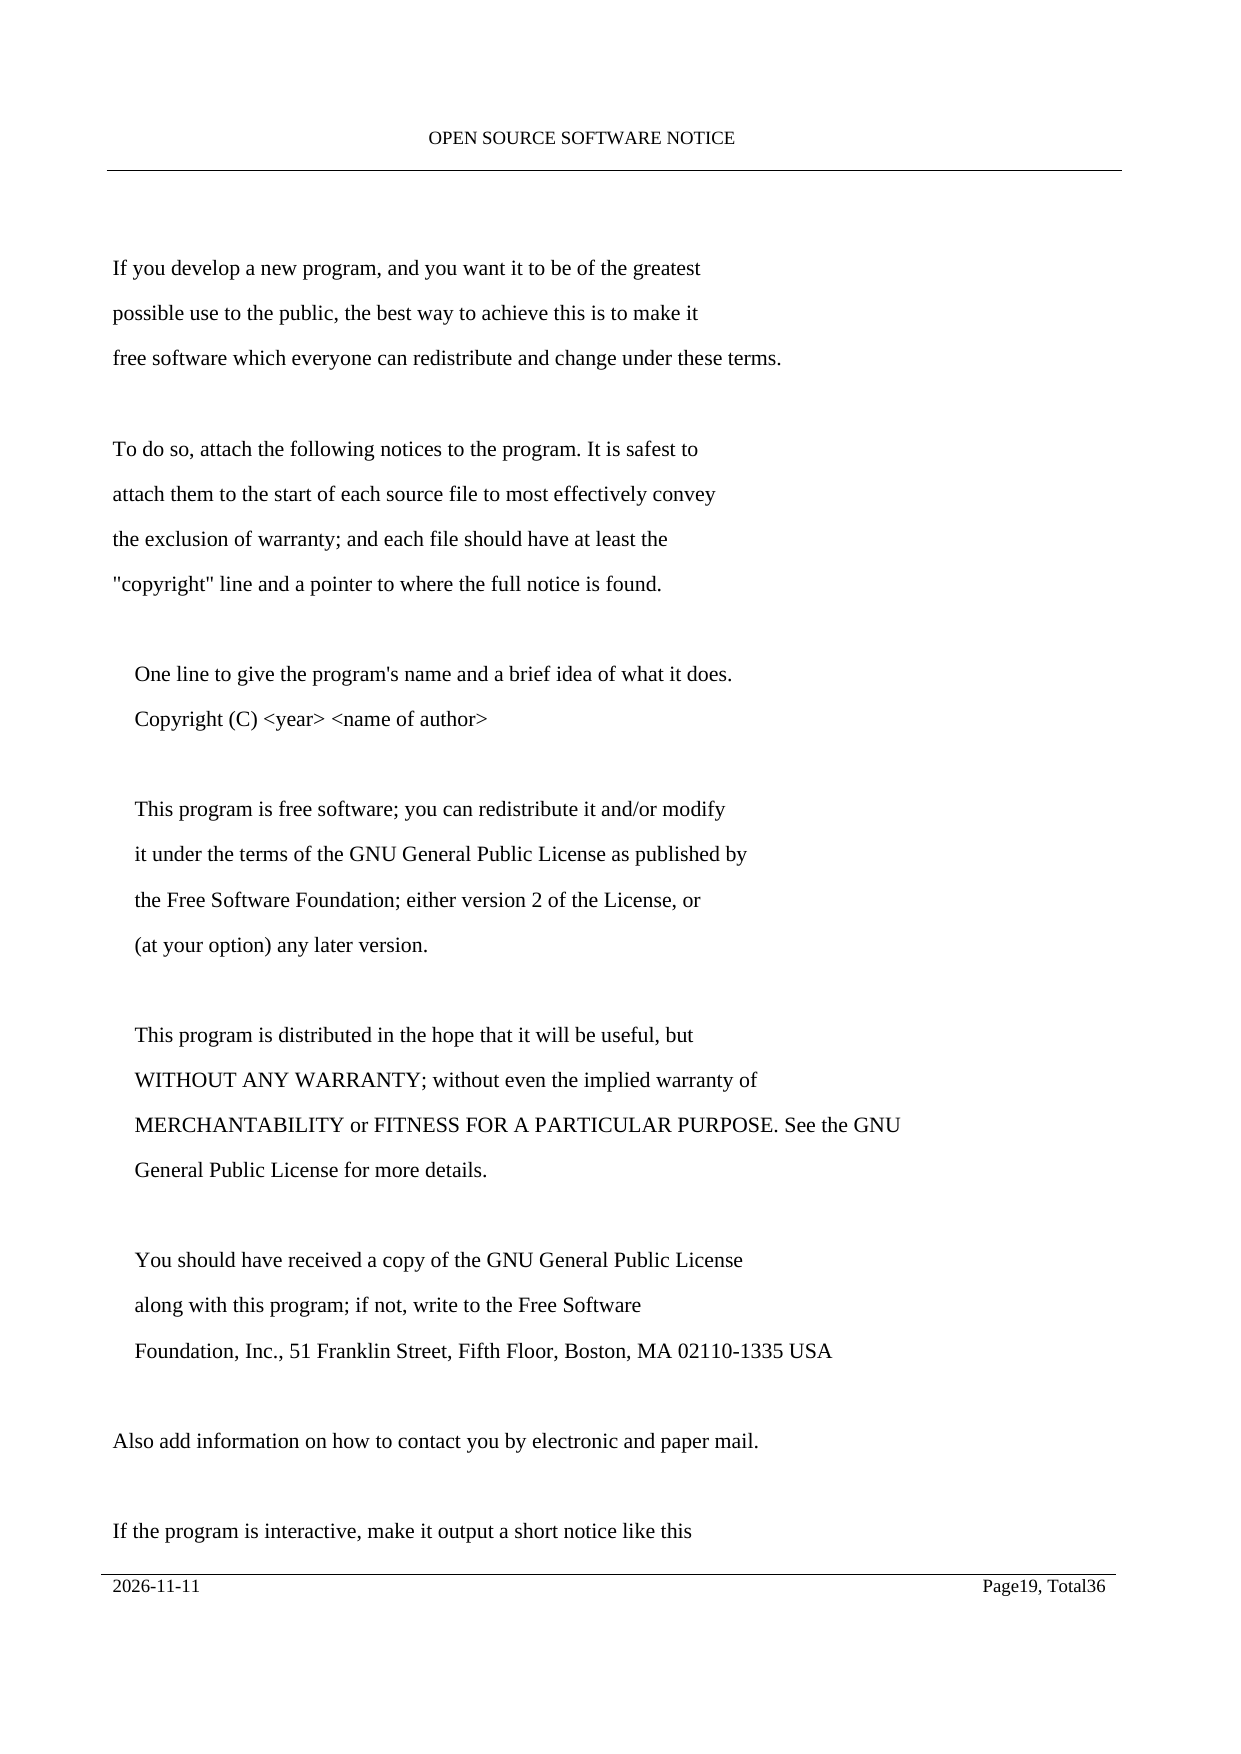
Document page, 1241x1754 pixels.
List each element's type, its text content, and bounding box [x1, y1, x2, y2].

text You should have received a copy of the GNU General Public License [112, 1244, 1128, 1276]
text WITHOUT ANY WARRANTY; without even the implied warranty of [112, 1063, 1128, 1096]
text it under the terms of the GNU General Public License as published by [112, 838, 1128, 870]
text Also add information on how to contact you by electronic and paper mail. [112, 1424, 1128, 1457]
text attach them to the start of each source file to most effectively convey [112, 477, 1128, 509]
text free software which everyone can redistribute and change under these terms. [112, 342, 1128, 374]
text along with this program; if not, write to the Free Software [112, 1289, 1128, 1321]
text MERCHANTABILITY or FITNESS FOR A PARTICULAR PURPOSE. See the GNU [112, 1108, 1128, 1141]
text the Free Software Foundation; either version 2 of the License, or [112, 883, 1128, 915]
text This program is distributed in the hope that it will be useful, but [112, 1018, 1128, 1051]
text General Public License for more details. [112, 1153, 1128, 1186]
text To do so, attach the following notices to the program. It is safest to [112, 432, 1128, 464]
text the exclusion of warranty; and each file should have at least the [112, 522, 1128, 554]
text If you develop a new program, and you want it to be of the greatest [112, 251, 1128, 284]
text One line to give the program's name and a brief idea of what it does. [112, 657, 1128, 690]
text possible use to the public, the best way to achieve this is to make it [112, 297, 1128, 329]
text Foundation, Inc., 51 Franklin Street, Fifth Floor, Boston, MA 02110-1335 USA [112, 1334, 1128, 1366]
text If the program is interactive, make it output a short notice like this [112, 1514, 1128, 1547]
text Copyright (C) <year> <name of author> [112, 702, 1128, 735]
text "copyright" line and a pointer to where the full notice is found. [112, 567, 1128, 600]
text (at your option) any later version. [112, 928, 1128, 961]
text This program is free software; you can redistribute it and/or modify [112, 793, 1128, 825]
